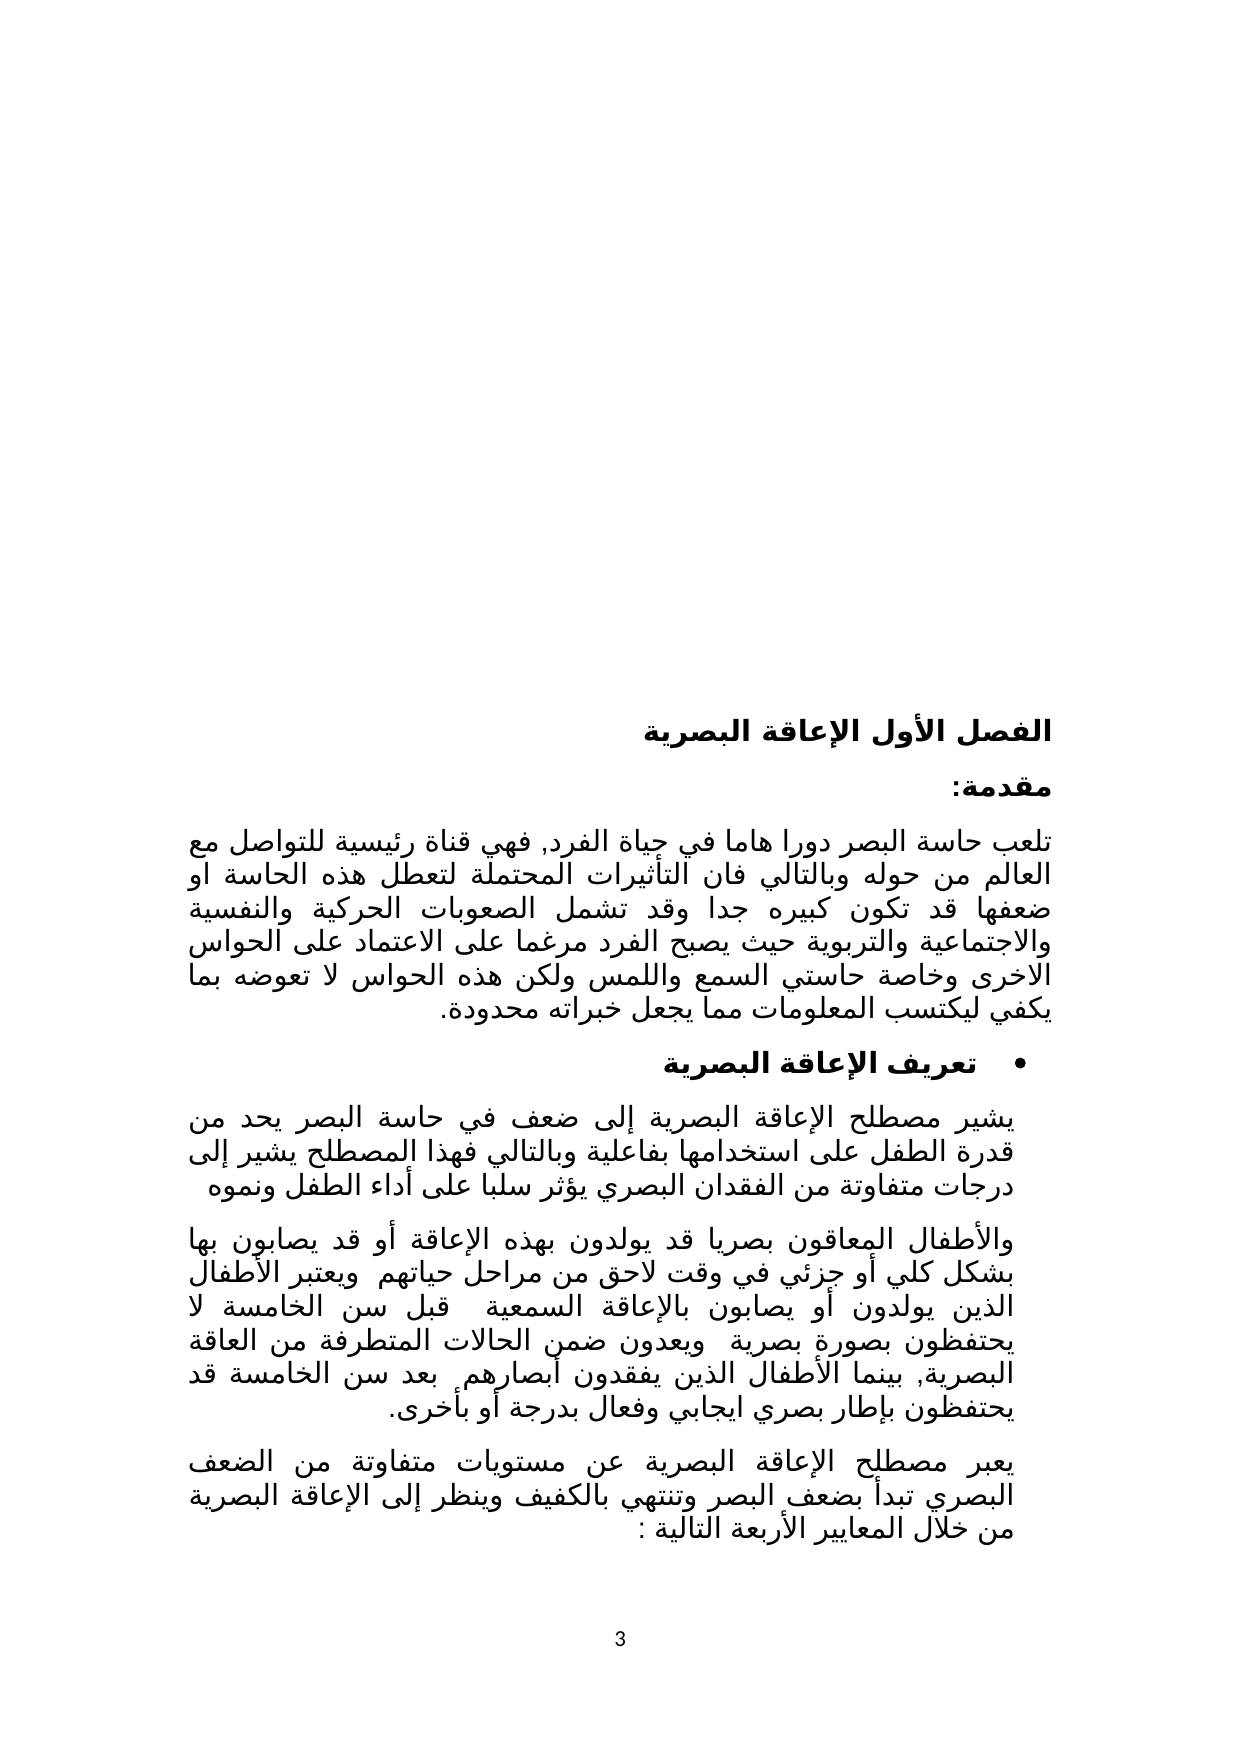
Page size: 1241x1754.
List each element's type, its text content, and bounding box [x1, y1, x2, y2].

text الفصل الأول الإعاقة البصرية [187, 714, 1053, 748]
text مقدمة: [187, 769, 1053, 803]
text تلعب حاسة البصر دورا هاما في حياة الفرد, فهي قناة رئيسية للتواصل مع العالم من حوله وبالتالي فان التأثيرات المحتملة لتعطل هذه الحاسة او ضعفها قد تكون كبيره جدا وقد تشمل الصعوبات الحركية والنفسية والاجتماعية والتربوية حيث يصبح الفرد مرغما على الاعتماد على الحواس الاخرى وخاصة حاستي السمع واللمس ولكن هذه الحواس لا تعوضه بما يكفي ليكتسب المعلومات مما يجعل خبراته محدودة. [187, 824, 1053, 1025]
text يشير مصطلح الإعاقة البصرية إلى ضعف في حاسة البصر يحد من قدرة الطفل على استخدامها بفاعلية وبالتالي فهذا المصطلح يشير إلى درجات متفاوتة من الفقدان البصري يؤثر سلبا على أداء الطفل ونموه [187, 1100, 1015, 1201]
list تعريف الإعاقة البصرية [187, 1046, 1015, 1079]
text والأطفال المعاقون بصريا قد يولدون بهذه الإعاقة أو قد يصابون بها بشكل كلي أو جزئي في وقت لاحق من مراحل حياتهم ويعتبر الأطفال الذين يولدون أو يصابون بالإعاقة السمعية قبل سن الخامسة لا يحتفظون بصورة بصرية ويعدون ضمن الحالات المتطرفة من العاقة البصرية, بينما الأطفال الذين يفقدون أبصارهم بعد سن الخامسة قد يحتفظون بإطار بصري ايجابي وفعال بدرجة أو بأخرى. [187, 1222, 1015, 1423]
text يعبر مصطلح الإعاقة البصرية عن مستويات متفاوتة من الضعف البصري تبدأ بضعف البصر وتنتهي بالكفيف وينظر إلى الإعاقة البصرية من خلال المعايير الأربعة التالية : [187, 1444, 1015, 1544]
